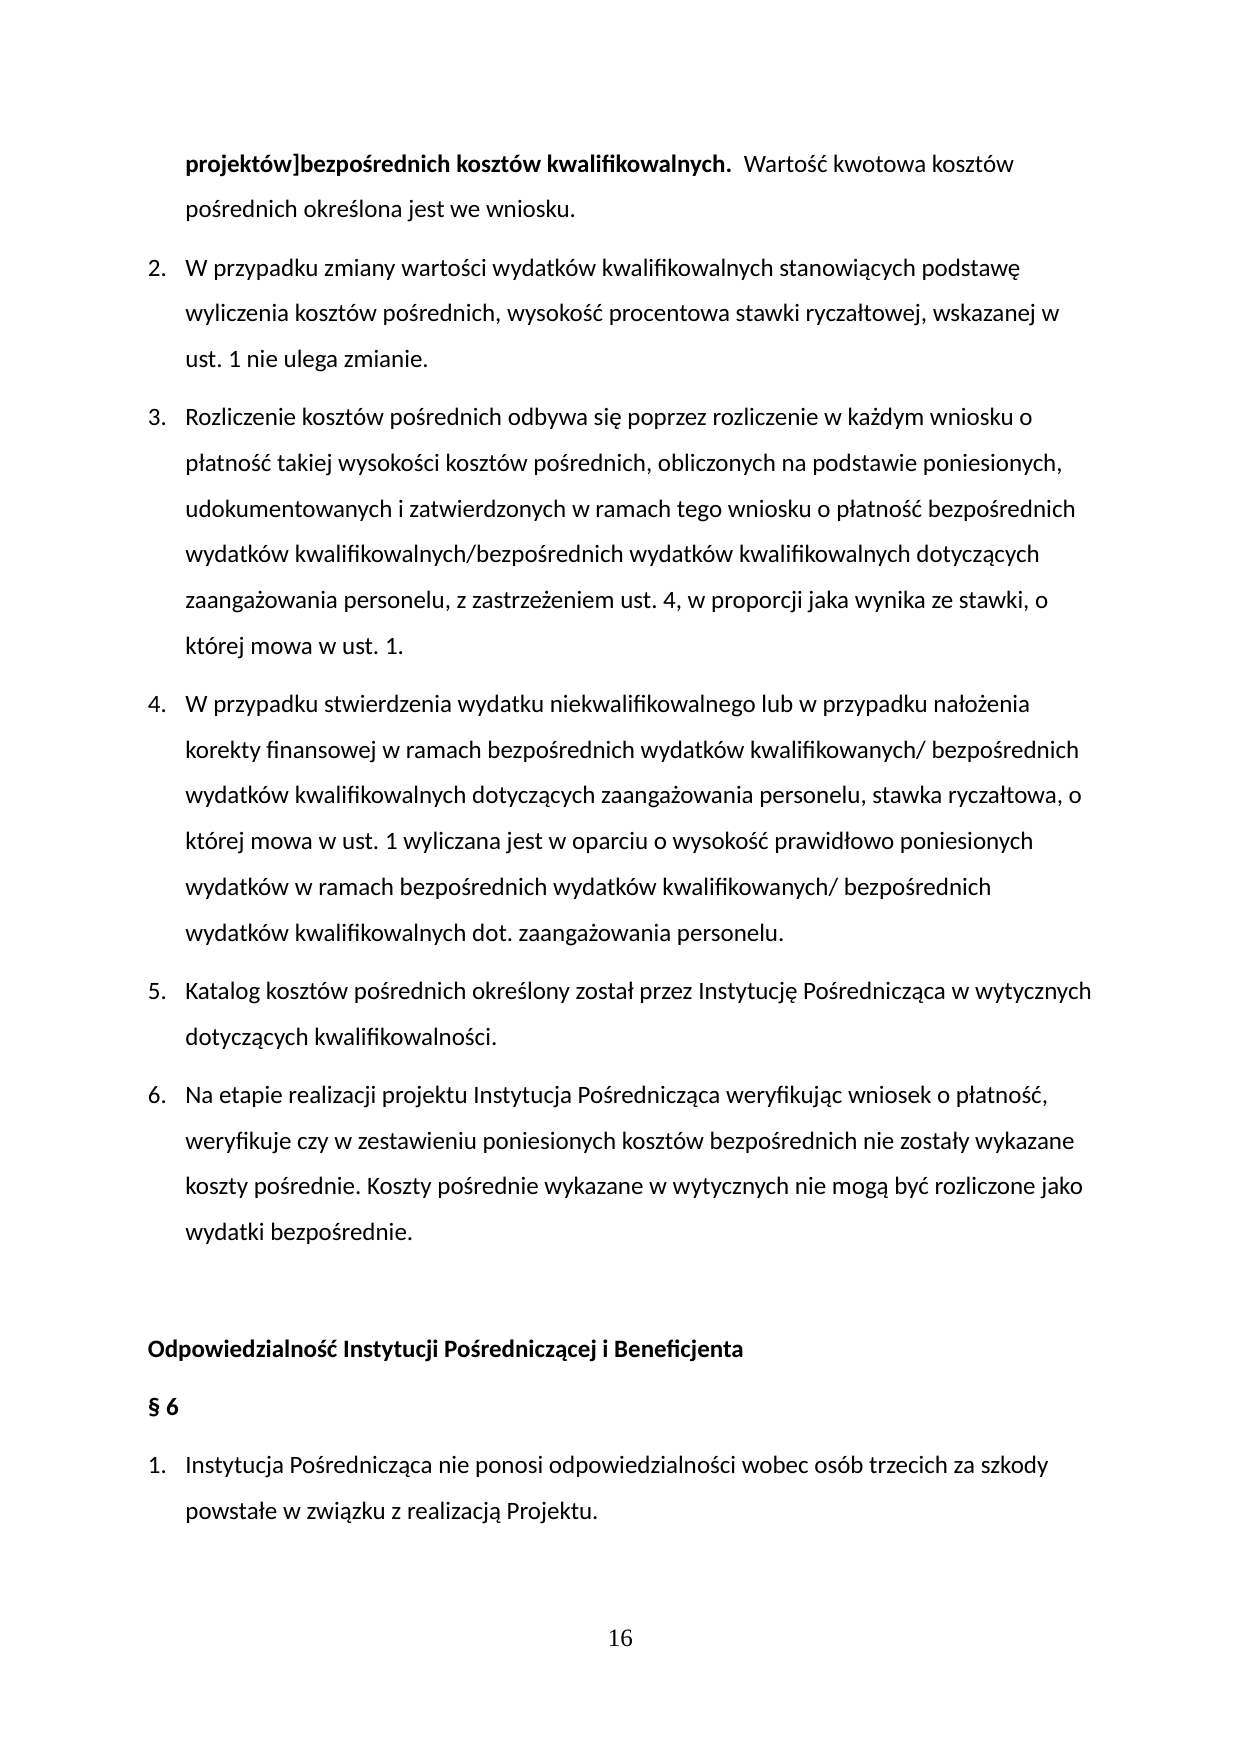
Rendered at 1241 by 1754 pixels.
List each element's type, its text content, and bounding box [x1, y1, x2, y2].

list Instytucja Pośrednicząca nie ponosi odpowiedzialności wobec osób trzecich za szkody powstałe w związku z realizacją Projektu. [148, 1449, 1092, 1525]
text § 6 [148, 1391, 1092, 1421]
text Odpowiedzialność Instytucji Pośredniczącej i Beneficjenta [148, 1333, 1092, 1363]
list W przypadku zmiany wartości wydatków kwalifikowalnych stanowiących podstawę wyliczenia kosztów pośrednich, wysokość procentowa stawki ryczałtowej, wskazanej w ust. 1 nie ulega zmianie. [148, 252, 1092, 374]
list Na etapie realizacji projektu Instytucja Pośrednicząca weryfikując wniosek o płatność, weryfikuje czy w zestawieniu poniesionych kosztów bezpośrednich nie zostały wykazane koszty pośrednie. Koszty pośrednie wykazane w wytycznych nie mogą być rozliczone jako wydatki bezpośrednie. [148, 1079, 1092, 1247]
list Katalog kosztów pośrednich określony został przez Instytucję Pośrednicząca w wytycznych dotyczących kwalifikowalności. [148, 975, 1092, 1051]
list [148, 148, 1092, 224]
list Rozliczenie kosztów pośrednich odbywa się poprzez rozliczenie w każdym wniosku o płatność takiej wysokości kosztów pośrednich, obliczonych na podstawie poniesionych, udokumentowanych i zatwierdzonych w ramach tego wniosku o płatność bezpośrednich wydatków kwalifikowalnych/bezpośrednich wydatków kwalifikowalnych dotyczących zaangażowania personelu, z zastrzeżeniem ust. 4, w proporcji jaka wynika ze stawki, o której mowa w ust. 1. [148, 401, 1092, 661]
list W przypadku stwierdzenia wydatku niekwalifikowalnego lub w przypadku nałożenia korekty finansowej w ramach bezpośrednich wydatków kwalifikowanych/ bezpośrednich wydatków kwalifikowalnych dotyczących zaangażowania personelu, stawka ryczałtowa, o której mowa w ust. 1 wyliczana jest w oparciu o wysokość prawidłowo poniesionych wydatków w ramach bezpośrednich wydatków kwalifikowanych/ bezpośrednich wydatków kwalifikowalnych dot. zaangażowania personelu. [148, 688, 1092, 947]
